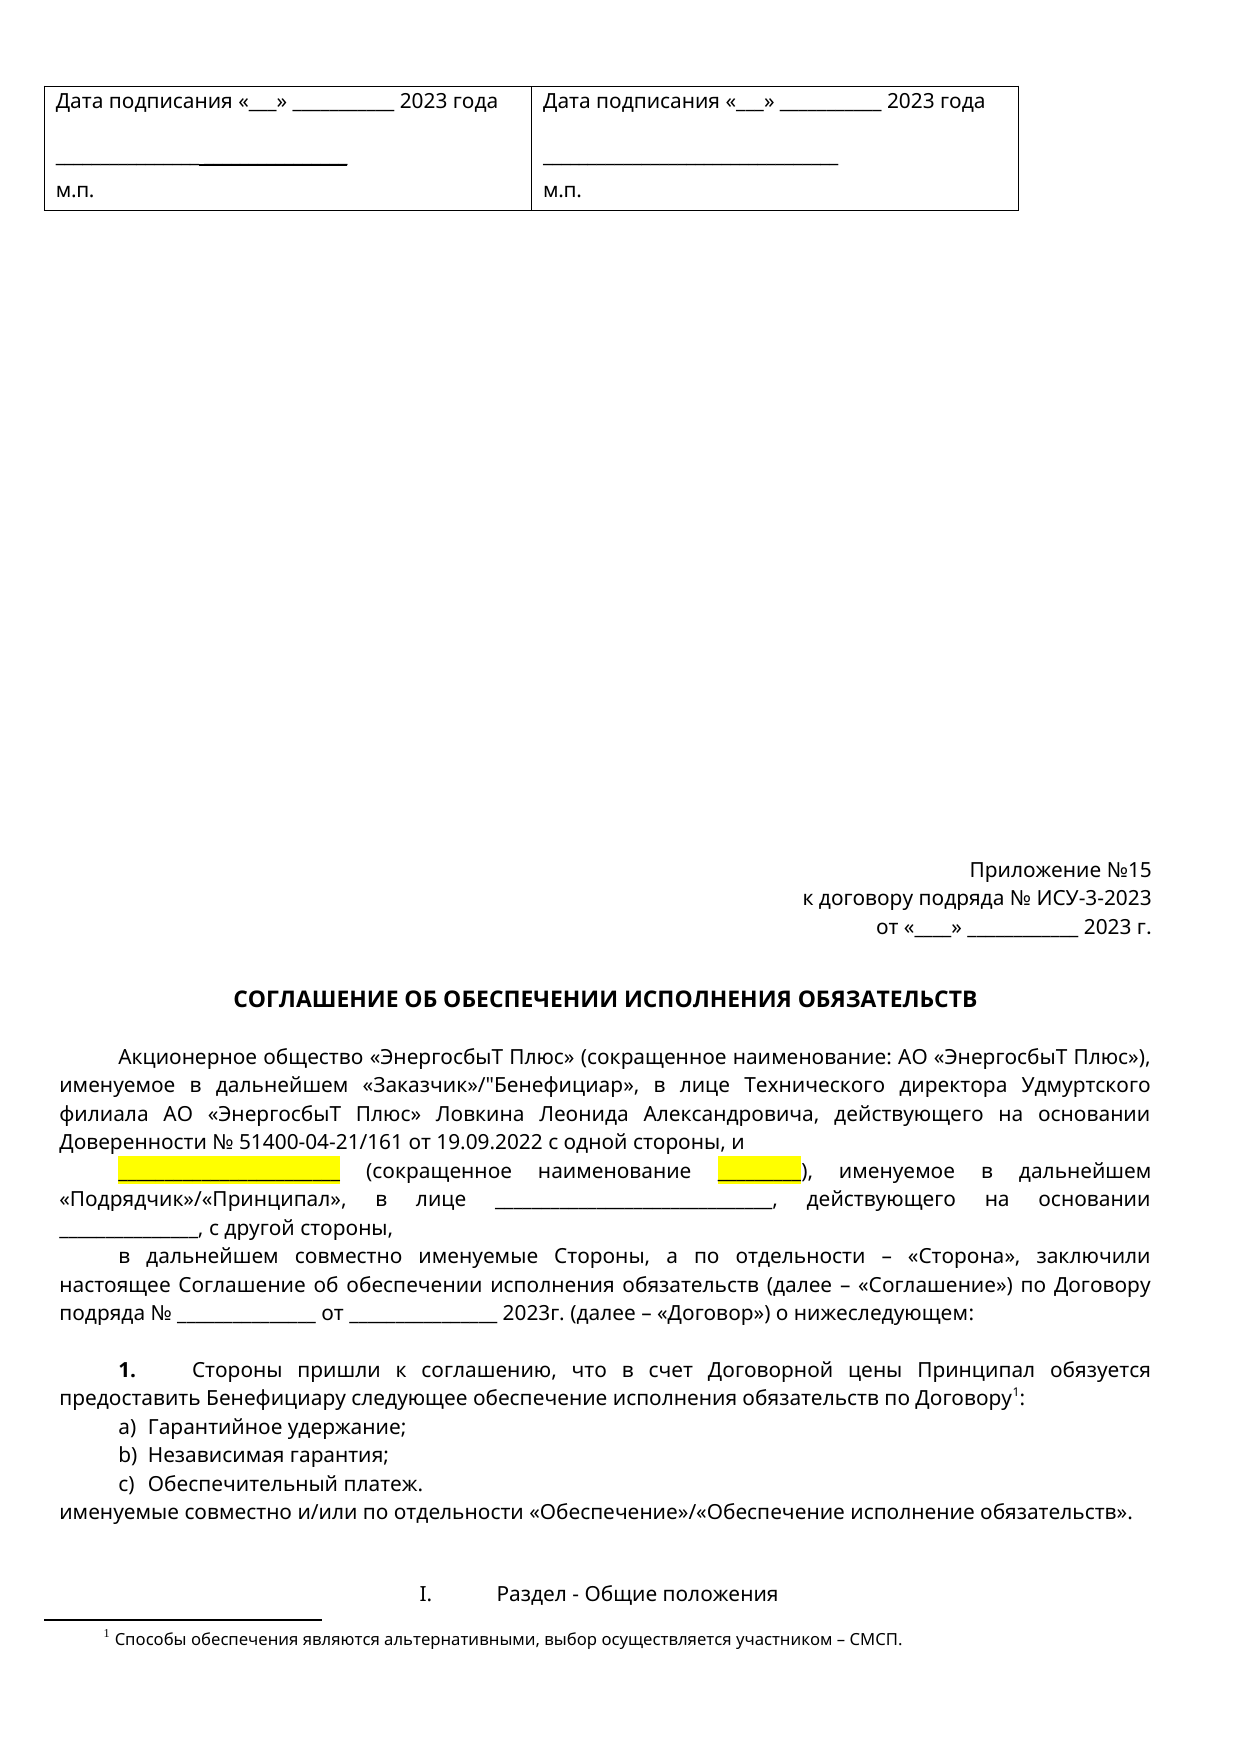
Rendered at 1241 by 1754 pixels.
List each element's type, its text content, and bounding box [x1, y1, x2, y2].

text Акционерное общество «ЭнергосбыТ Плюс» (сокращенное наименование: АО «ЭнергосбыТ Плюс»), именуемое в дальнейшем «Заказчик»/"Бенефициар», в лице Технического директора Удмуртского филиала АО «ЭнергосбыТ Плюс» Ловкина Леонида Александровича, действующего на основании Доверенности № 51400-04-21/161 от 19.09.2022 с одной стороны, и [59, 1042, 1152, 1156]
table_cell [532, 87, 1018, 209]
text Приложение №15 [561, 855, 1152, 883]
list Раздел - Общие положения [59, 1579, 1152, 1607]
text от «____» ____________ 2023 г. [561, 912, 1152, 940]
text ________________________ (сокращенное наименование _________), именуемое в дальнейшем «Подрядчик»/«Принципал», в лице ______________________________, действующего на основании _______________, с другой стороны, [59, 1156, 1152, 1241]
text в дальнейшем совместно именуемые Стороны, а по отдельности – «Сторона», заключили настоящее Соглашение об обеспечении исполнения обязательств (далее – «Соглашение») по Договору подряда № _______________ от ________________ 2023г. (далее – «Договор») о нижеследующем: [59, 1241, 1152, 1327]
text к договору подряда № ИСУ-3-2023 [679, 883, 1152, 912]
text именуемые совместно и/или по отдельности «Обеспечение»/«Обеспечение исполнение обязательств». [59, 1497, 1152, 1526]
list Стороны пришли к соглашению, что в счет Договорной цены Принципал обязуется предоставить Бенефициару следующее обеспечение исполнения обязательств по Договору: [59, 1355, 1152, 1412]
list Гарантийное удержание; [59, 1412, 1152, 1440]
list Обеспечительный платеж. [59, 1469, 1152, 1497]
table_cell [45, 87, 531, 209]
list Независимая гарантия; [59, 1440, 1152, 1469]
text СОГЛАШЕНИЕ ОБ ОБЕСПЕЧЕНИИ ИСПОЛНЕНИЯ ОБЯЗАТЕЛЬСТВ [59, 983, 1152, 1014]
